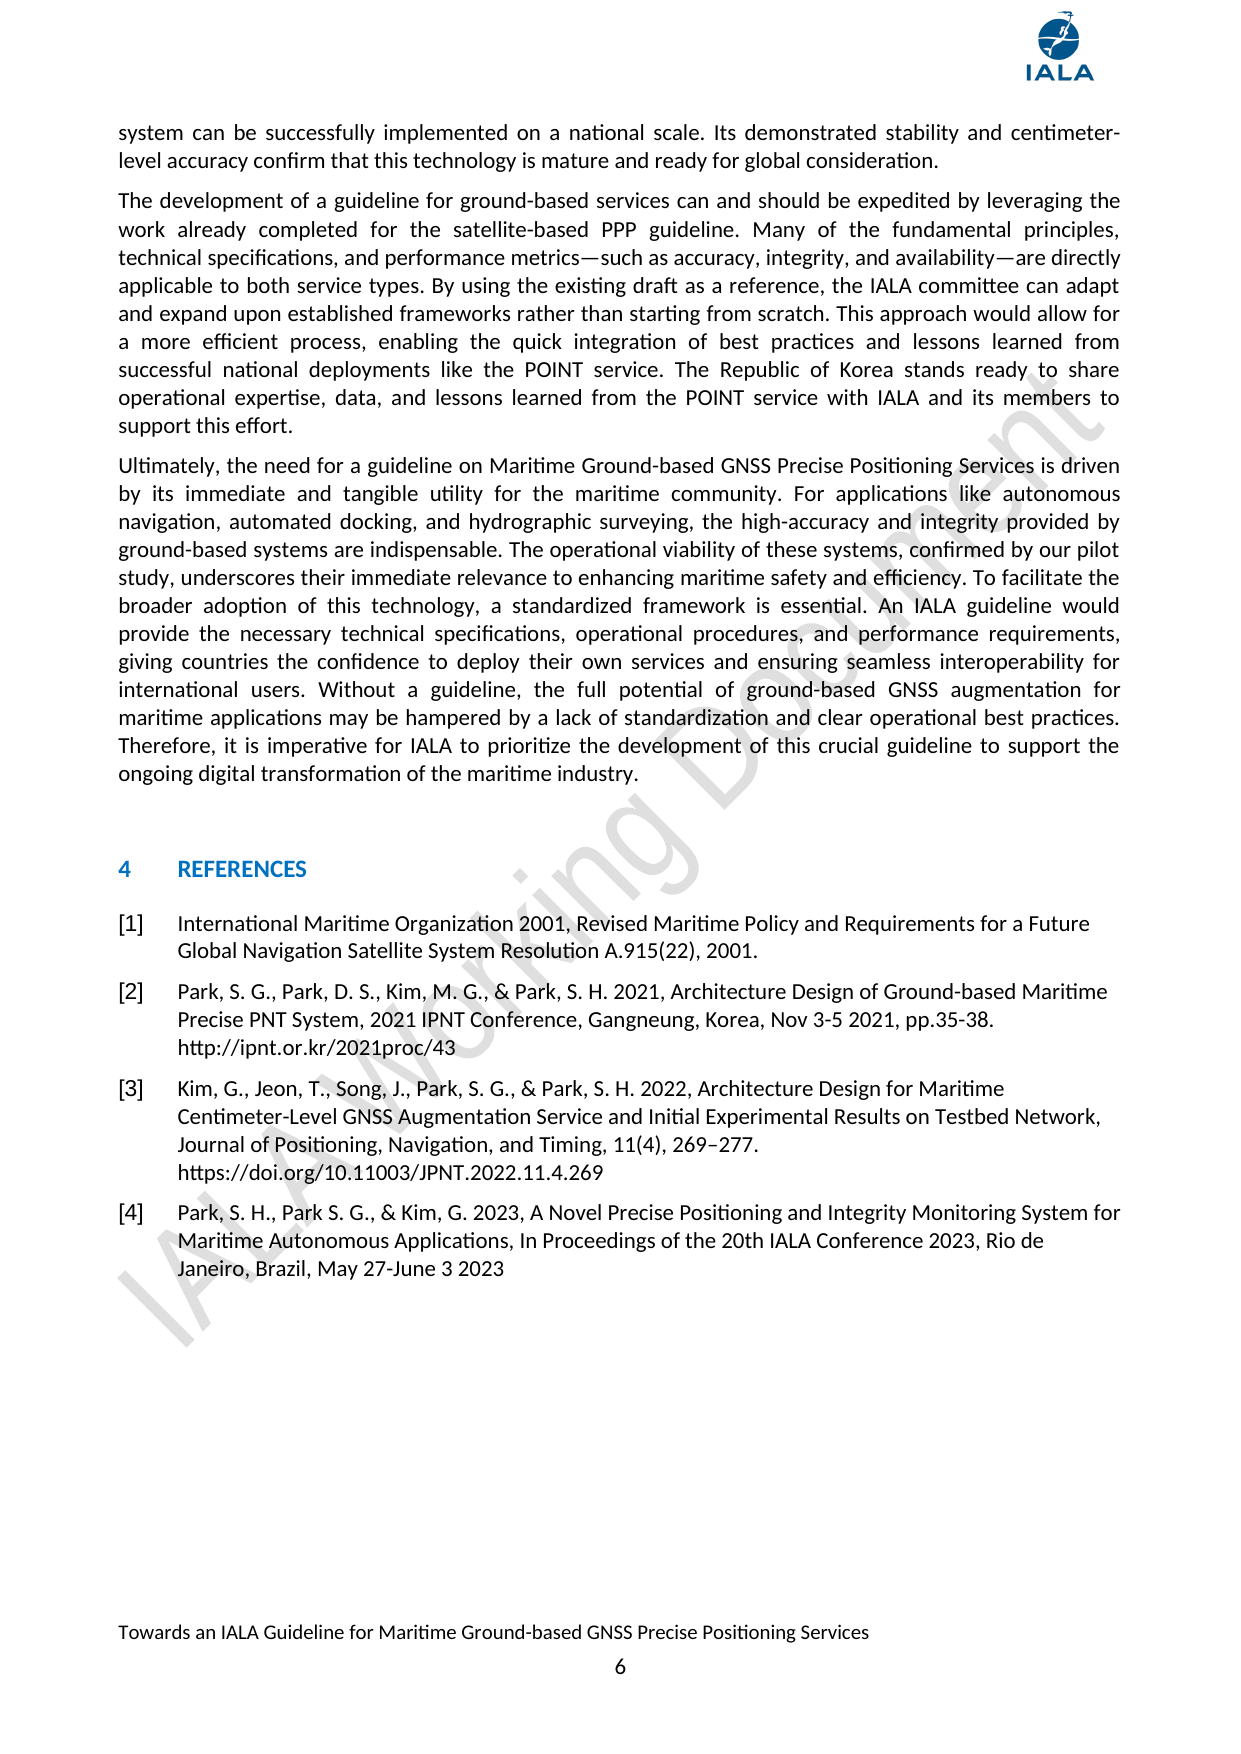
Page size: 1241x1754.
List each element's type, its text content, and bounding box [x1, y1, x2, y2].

subtitle References [118, 853, 1122, 884]
text International Maritime Organization 2001, Revised Maritime Policy and Requirements for a Future Global Navigation Satellite System Resolution A.915(22), 2001. [118, 909, 1122, 965]
text Park, S. H., Park S. G., & Kim, G. 2023, A Novel Precise Positioning and Integrity Monitoring System for Maritime Autonomous Applications, In Proceedings of the 20th IALA Conference 2023, Rio de Janeiro, Brazil, May 27-June 3 2023 [118, 1198, 1122, 1282]
text Ultimately, the need for a guideline on Maritime Ground-based GNSS Precise Positioning Services is driven by its immediate and tangible utility for the maritime community. For applications like autonomous navigation, automated docking, and hydrographic surveying, the high-accuracy and integrity provided by ground-based systems are indispensable. The operational viability of these systems, confirmed by our pilot study, underscores their immediate relevance to enhancing maritime safety and efficiency. To facilitate the broader adoption of this technology, a standardized framework is essential. An IALA guideline would provide the necessary technical specifications, operational procedures, and performance requirements, giving countries the confidence to deploy their own services and ensuring seamless interoperability for international users. Without a guideline, the full potential of ground-based GNSS augmentation for maritime applications may be hampered by a lack of standardization and clear operational best practices. Therefore, it is imperative for IALA to prioritize the development of this crucial guideline to support the ongoing digital transformation of the maritime industry. [118, 451, 1122, 788]
text The development of a guideline for ground-based services can and should be expedited by leveraging the work already completed for the satellite-based PPP guideline. Many of the fundamental principles, technical specifications, and performance metrics—such as accuracy, integrity, and availability—are directly applicable to both service types. By using the existing draft as a reference, the IALA committee can adapt and expand upon established frameworks rather than starting from scratch. This approach would allow for a more efficient process, enabling the quick integration of best practices and lessons learned from successful national deployments like the POINT service. The Republic of Korea stands ready to share operational expertise, data, and lessons learned from the POINT service with IALA and its members to support this effort. [118, 187, 1122, 439]
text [118, 118, 1122, 174]
picture [1011, 3, 1106, 96]
text Park, S. G., Park, D. S., Kim, M. G., & Park, S. H. 2021, Architecture Design of Ground-based Maritime Precise PNT System, 2021 IPNT Conference, Gangneung, Korea, Nov 3-5 2021, pp.35-38. http://ipnt.or.kr/2021proc/43 [118, 977, 1122, 1061]
text Kim, G., Jeon, T., Song, J., Park, S. G., & Park, S. H. 2022, Architecture Design for Maritime Centimeter-Level GNSS Augmentation Service and Initial Experimental Results on Testbed Network, Journal of Positioning, Navigation, and Timing, 11(4), 269–277. https://doi.org/10.11003/JPNT.2022.11.4.269 [118, 1074, 1122, 1186]
